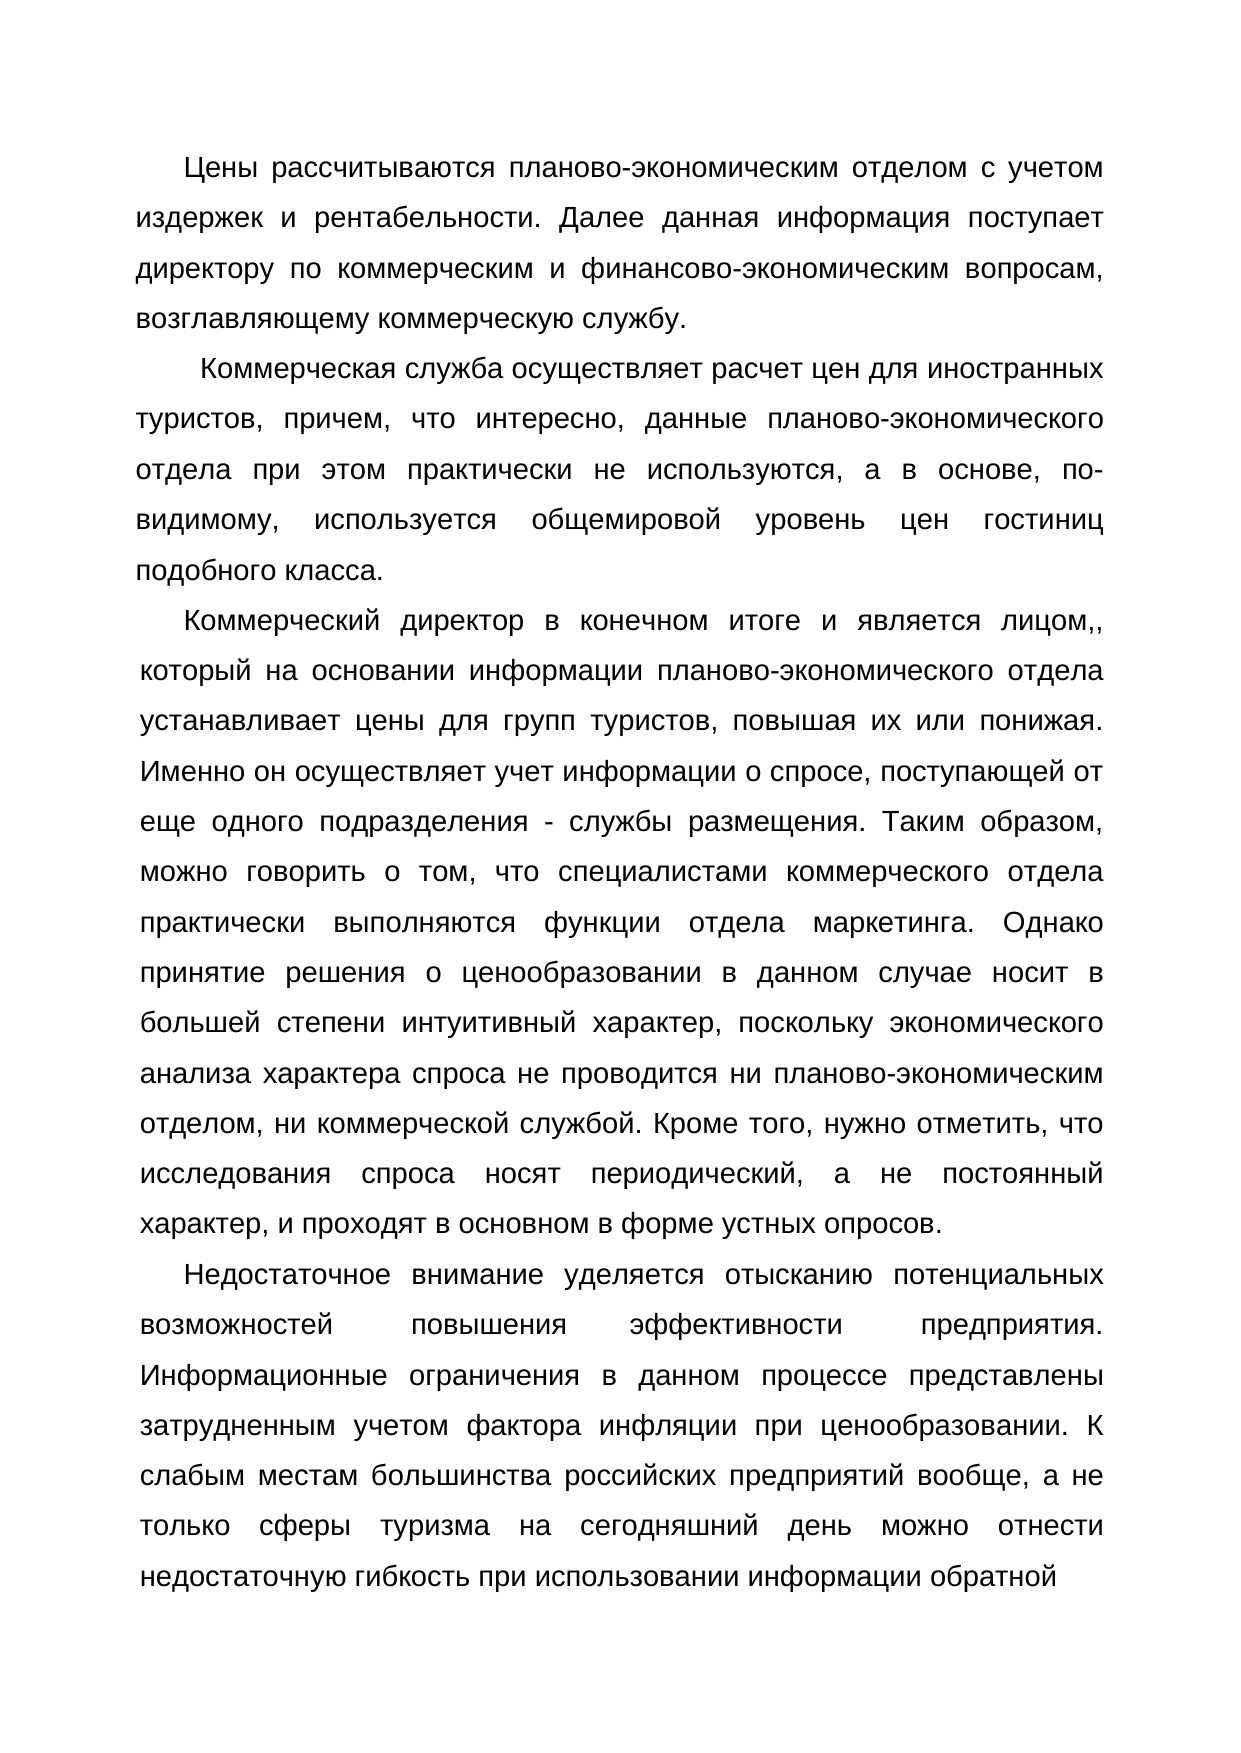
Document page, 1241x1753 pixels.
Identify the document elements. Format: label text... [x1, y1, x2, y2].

text Коммерческий директор в конечном итоге и является лицом,, который на основании информации планово-экономического отдела устанавливает цены для групп туристов, повышая их или понижая. Именно он осуществляет учет информации о спросе, поступающей от еще одного подразделения - службы размещения. Таким образом, можно говорить о том, что специалистами коммерческого отдела практически выполняются функции отдела маркетинга. Однако принятие решения о ценообразовании в данном случае носит в большей степени интуитивный характер, поскольку экономического анализа характера спроса не проводится ни планово-экономическим отделом, ни коммерческой службой. Кроме того, нужно отметить, что исследования спроса носят периодический, а не постоянный характер, и проходят в основном в форме устных опросов. [139, 603, 1105, 1240]
text Цены рассчитываются планово-экономическим отделом с учетом издержек и рентабельности. Далее данная информация поступает директору по коммерческим и финансово-экономическим вопросам, возглавляющему коммерческую службу. [135, 150, 1105, 334]
text Коммерческая служба осуществляет расчет цен для иностранных туристов, причем, что интересно, данные планово-экономического отдела при этом практически не используются, а в основе, по-видимому, используется общемировой уровень цен гостиниц подобного класса. [135, 351, 1105, 586]
text Недостаточное внимание уделяется отысканию потенциальных возможностей повышения эффективности предприятия. Информационные ограничения в данном процессе представлены затрудненным учетом фактора инфляции при ценообразовании. К слабым местам большинства российских предприятий вообще, а не только сферы туризма на сегодняшний день можно отнести недостаточную гибкость при использовании информации обратной [139, 1257, 1105, 1592]
